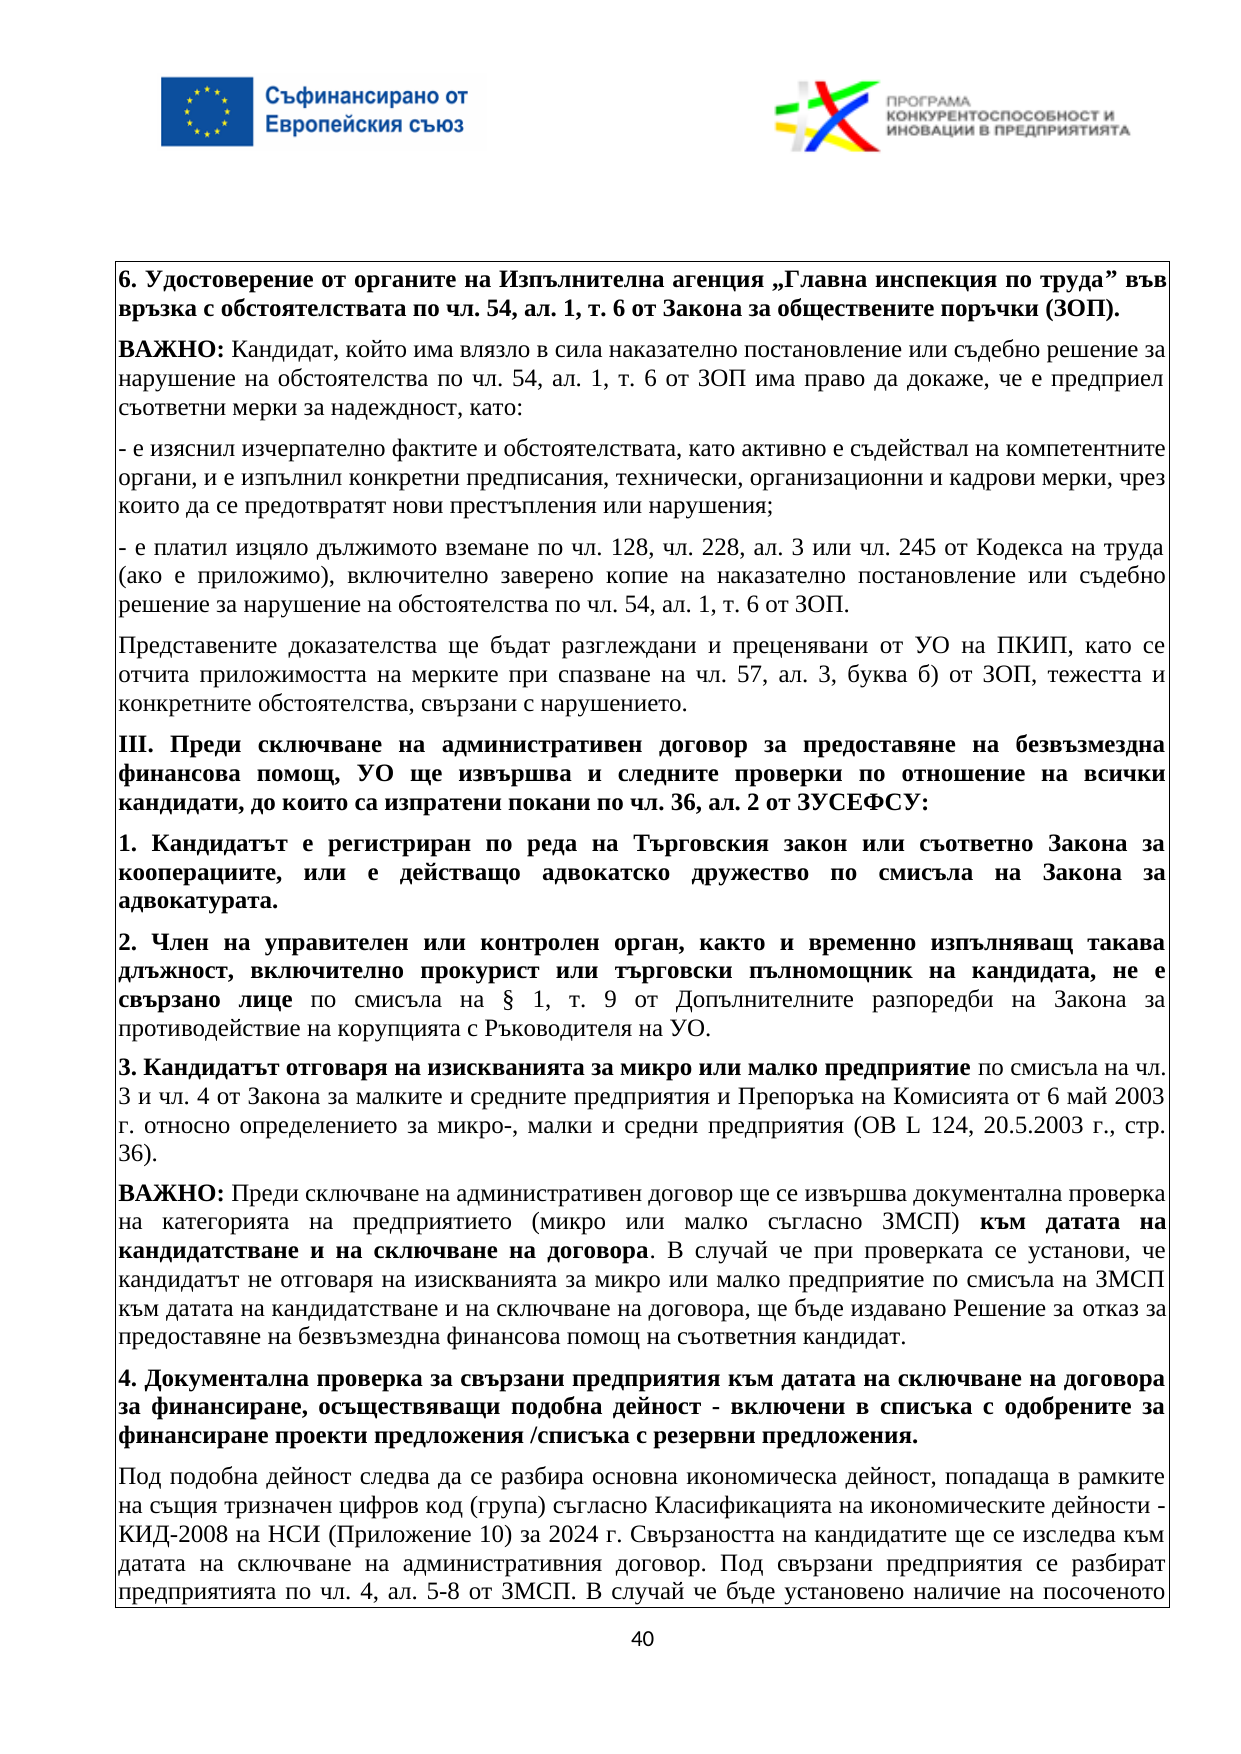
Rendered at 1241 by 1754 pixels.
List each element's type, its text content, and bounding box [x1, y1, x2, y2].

text 6. Удостоверение от органите на Изпълнителна агенция „Главна инспекция по труда” във връзка с обстоятелствата по чл. 54, ал. 1, т. 6 от Закона за обществените поръчки (ЗОП). [116, 262, 1169, 322]
text ВАЖНО: Кандидат, който има влязло в сила наказателно постановление или съдебно решение за нарушение на обстоятелства по чл. 54, ал. 1, т. 6 от ЗОП има право да докаже, че е предприел съответни мерки за надеждност, като: [116, 331, 1169, 421]
text 1. Кандидатът е регистриран по реда на Търговския закон или съответно Закона за кооперациите, или е действащо адвокатско дружество по смисъла на Закона за адвокатурата. [116, 825, 1169, 914]
text - е платил изцяло дължимото вземане по чл. 128, чл. 228, ал. 3 или чл. 245 от Кодекса на труда (ако е приложимо), включително заверено копие на наказателно постановление или съдебно решение за нарушение на обстоятелства по чл. 54, ал. 1, т. 6 от ЗОП. [116, 529, 1169, 618]
text III. Преди сключване на административен договор за предоставяне на безвъзмездна финансова помощ, УО ще извършва и следните проверки по отношение на всички кандидати, до които са изпратени покани по чл. 36, ал. 2 от ЗУСЕФСУ: [116, 726, 1169, 816]
text Представените доказателства ще бъдат разглеждани и преценявани от УО на ПКИП, като се отчита приложимостта на мерките при спазване на чл. 57, ал. 3, буква б) от ЗОП, тежестта и конкретните обстоятелства, свързани с нарушението. [116, 627, 1169, 717]
text - е изяснил изчерпателно фактите и обстоятелствата, като активно е съдействал на компетентните органи, и е изпълнил конкретни предписания, технически, организационни и кадрови мерки, чрез които да се предотвратят нови престъпления или нарушения; [116, 430, 1169, 519]
text ВАЖНО: Преди сключване на административен договор ще се извършва документална проверка на категорията на предприятието (микро или малко съгласно ЗМСП) към датата на кандидатстване и на сключване на договора. В случай че при проверката се установи, че кандидатът не отговаря на изискванията за микро или малко предприятие по смисъла на ЗМСП към датата на кандидатстване и на сключване на договора, ще бъде издавано Решение за отказ за предоставяне на безвъзмездна финансова помощ на съответния кандидат. [116, 1174, 1169, 1350]
picture [157, 73, 488, 151]
text 4. Документална проверка за свързани предприятия към датата на сключване на договора за финансиране, осъществяващи подобна дейност - включени в списъка с одобрените за финансиране проекти предложения /списъка с резервни предложения. [116, 1359, 1169, 1449]
text 2. Член на управителен или контролен орган, както и временно изпълняващ такава длъжност, включително прокурист или търговски пълномощник на кандидата, не е свързано лице по смисъла на § 1, т. 9 от Допълнителните разпоредби на Закона за противодействие на корупцията с Ръководителя на УО. [116, 924, 1169, 1042]
text 3. Кандидатът отговаря на изискванията за микро или малко предприятие по смисъла на чл. 3 и чл. 4 от Закона за малките и средните предприятия и Препоръка на Комисията от 6 май 2003 г. относно определението за микро-, малки и средни предприятия (ОВ L 124, 20.5.2003 г., стр. 36). [116, 1049, 1169, 1167]
picture [773, 73, 1134, 161]
